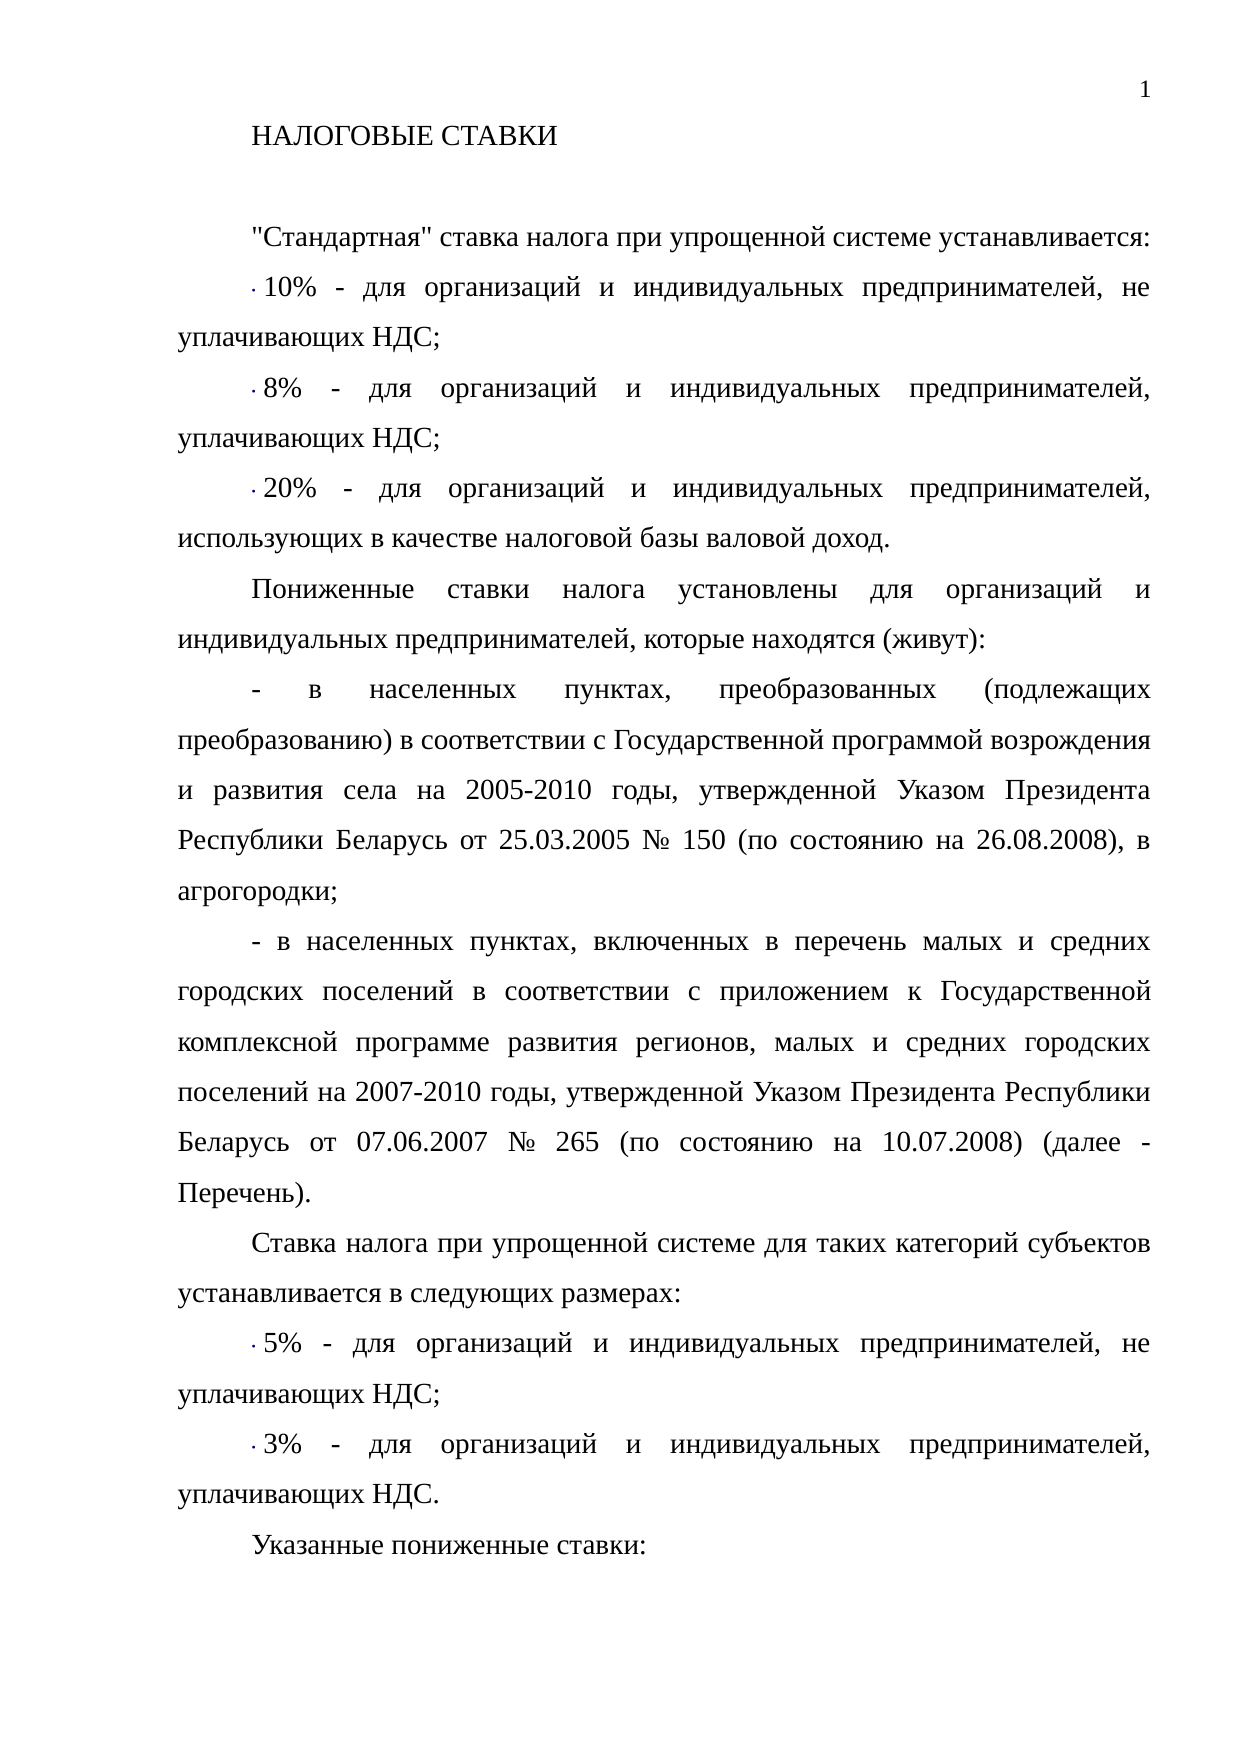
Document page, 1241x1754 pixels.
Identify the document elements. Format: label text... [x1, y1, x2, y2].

text Ставка налога при упрощенной системе для таких категорий субъектов устанавливается в следующих размерах: [177, 1225, 1152, 1309]
text Указанные пониженные ставки: [177, 1527, 1152, 1560]
text Пониженные ставки налога установлены для организаций и индивидуальных предпринимателей, которые находятся (живут): [177, 571, 1152, 655]
list 3% - для организаций и индивидуальных предпринимателей, уплачивающих НДС. [177, 1426, 1152, 1510]
text - в населенных пунктах, включенных в перечень малых и средних городских поселений в соответствии с приложением к Государственной комплексной программе развития регионов, малых и средних городских поселений на 2007-2010 годы, утвержденной Указом Президента Республики Беларусь от 07.06.2007 № 265 (по состоянию на 10.07.2008) (далее - Перечень). [177, 923, 1152, 1208]
list 10% - для организаций и индивидуальных предпринимателей, не уплачивающих НДС; [177, 269, 1152, 353]
list 20% - для организаций и индивидуальных предпринимателей, использующих в качестве налоговой базы валовой доход. [177, 470, 1152, 554]
list 8% - для организаций и индивидуальных предпринимателей, уплачивающих НДС; [177, 370, 1152, 453]
list 5% - для организаций и индивидуальных предпринимателей, не уплачивающих НДС; [177, 1326, 1152, 1409]
text - в населенных пунктах, преобразованных (подлежащих преобразованию) в соответствии с Государственной программой возрождения и развития села на 2005-2010 годы, утвержденной Указом Президента Республики Беларусь от 25.03.2005 № 150 (по состоянию на 26.08.2008), в агрогородки; [177, 672, 1152, 906]
text "Стандартная" ставка налога при упрощенной системе устанавливается: [177, 219, 1152, 252]
text Налоговые ставки [177, 118, 1152, 152]
